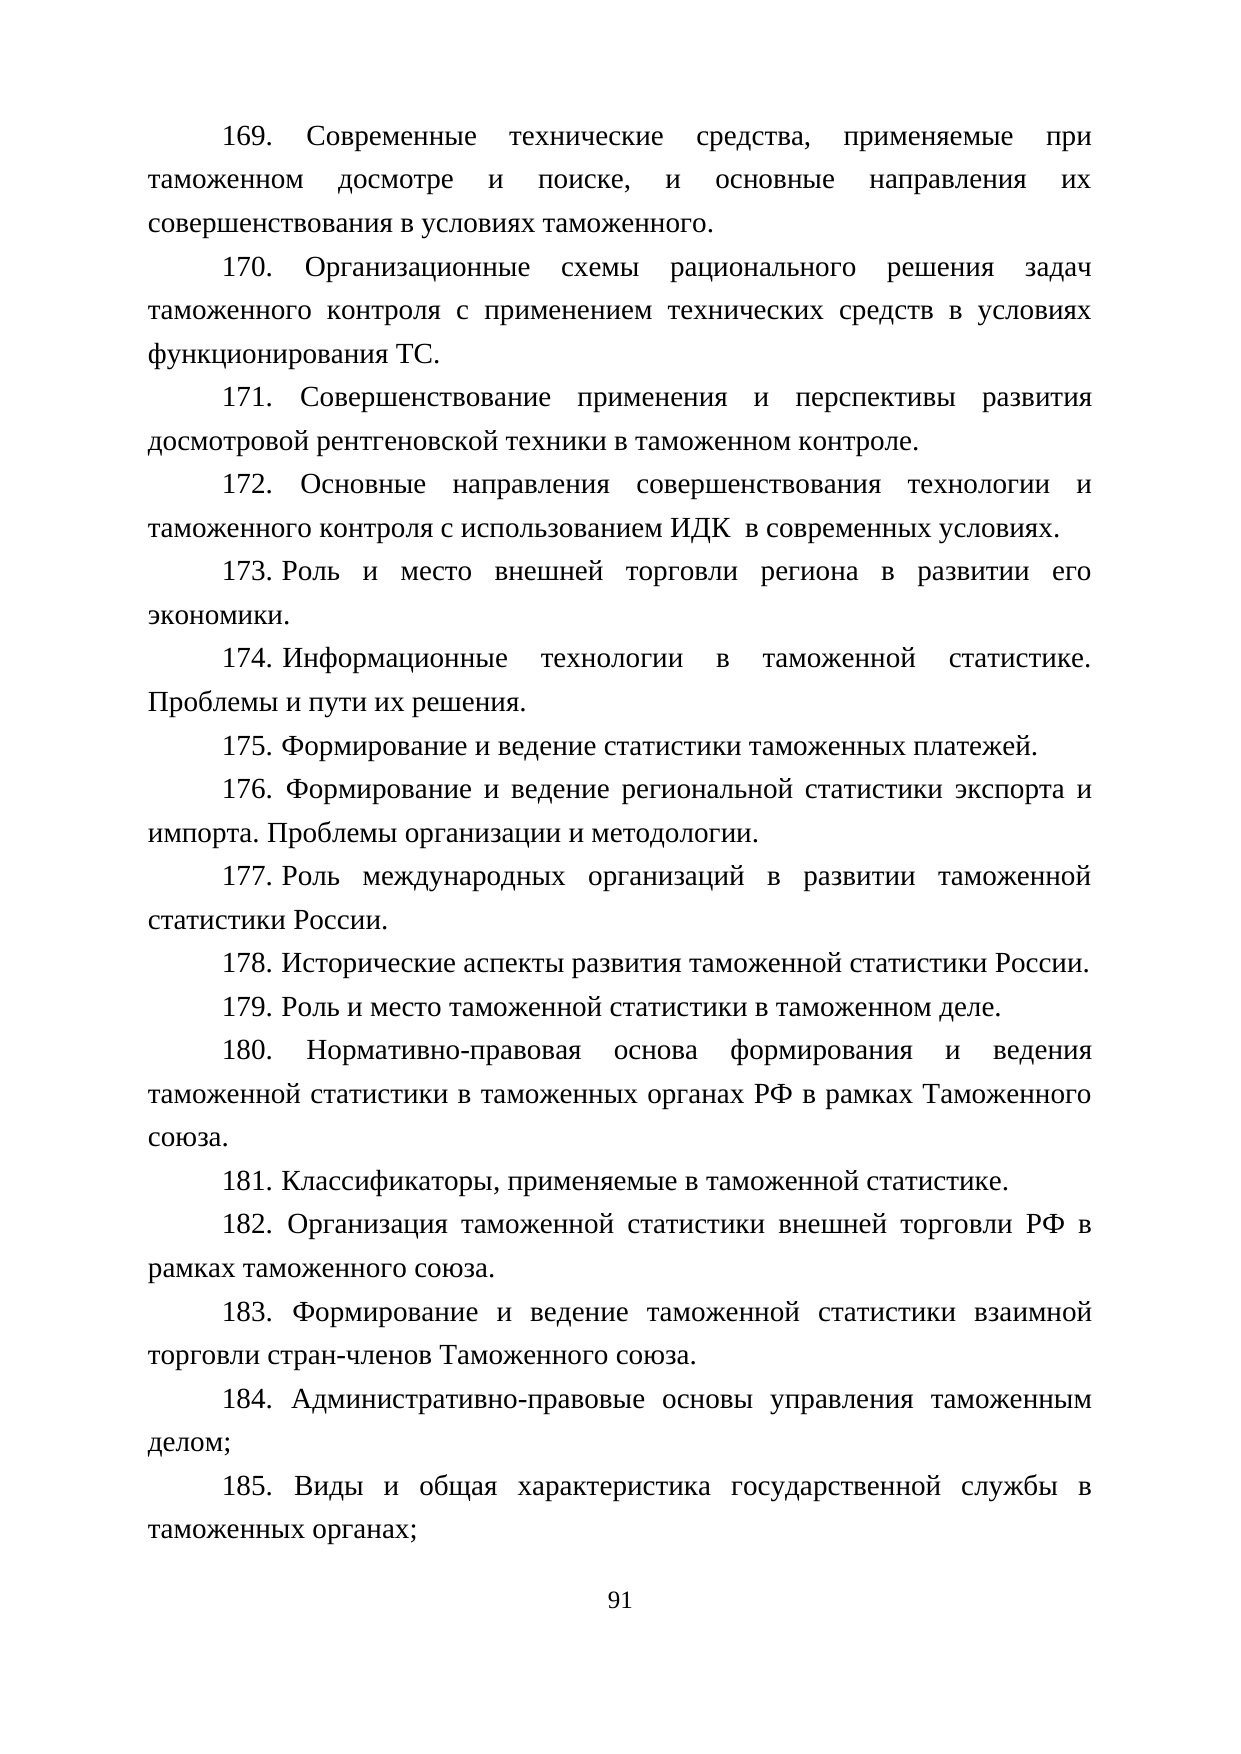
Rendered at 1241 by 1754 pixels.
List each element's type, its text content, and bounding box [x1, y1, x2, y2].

list Информационные технологии в таможенной статистике. Проблемы и пути их решения. [148, 641, 1092, 718]
list Современные технические средства, применяемые при таможенном досмотре и поиске, и основные направления их совершенствования в условиях таможенного. [148, 118, 1092, 239]
list Организация таможенной статистики внешней торговли РФ в рамках таможенного союза. [148, 1207, 1092, 1284]
list Организационные схемы рационального решения задач таможенного контроля с применением технических средств в условиях функционирования ТС. [148, 249, 1092, 369]
list Классификаторы, применяемые в таможенной статистике. [148, 1163, 1092, 1197]
list Виды и общая характеристика государственной службы в таможенных органах; [148, 1468, 1092, 1545]
list Роль международных организаций в развитии таможенной статистики России. [148, 858, 1092, 935]
list Исторические аспекты развития таможенной статистики России. [148, 945, 1092, 979]
list Административно-правовые основы управления таможенным делом; [148, 1381, 1092, 1458]
list Формирование и ведение статистики таможенных платежей. [148, 728, 1092, 761]
list Роль и место таможенной статистики в таможенном деле. [148, 989, 1092, 1022]
list Роль и место внешней торговли региона в развитии его экономики. [148, 553, 1092, 631]
list Совершенствование применения и перспективы развития досмотровой рентгеновской техники в таможенном контроле. [148, 379, 1092, 456]
list Формирование и ведение таможенной статистики взаимной торговли стран-членов Таможенного союза. [148, 1294, 1092, 1371]
list Формирование и ведение региональной статистики экспорта и импорта. Проблемы организации и методологии. [148, 771, 1092, 848]
list Основные направления совершенствования технологии и таможенного контроля с использованием ИДК в современных условиях. [148, 466, 1092, 543]
list Нормативно-правовая основа формирования и ведения таможенной статистики в таможенных органах РФ в рамках Таможенного союза. [148, 1032, 1092, 1153]
